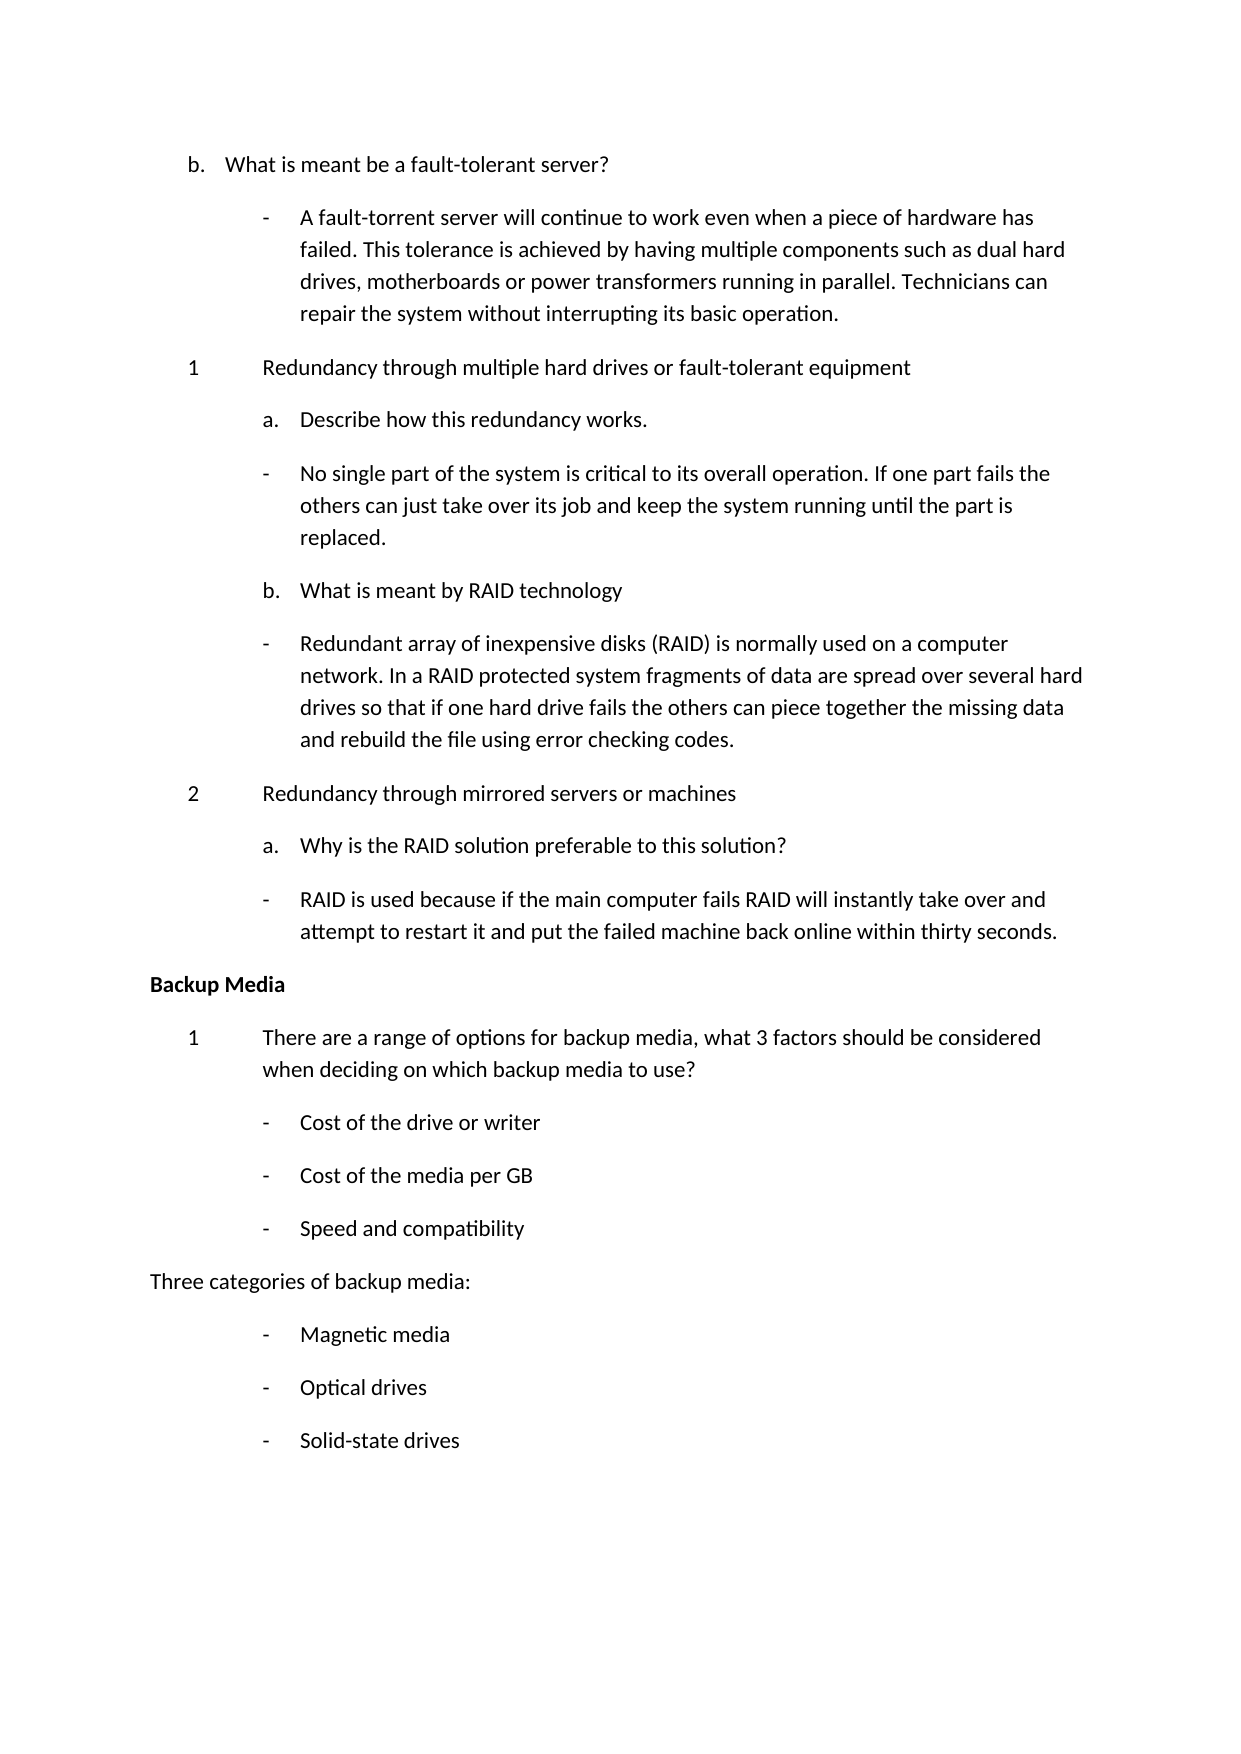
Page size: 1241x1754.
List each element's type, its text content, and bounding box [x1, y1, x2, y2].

list Optical drives [262, 1373, 1090, 1401]
list Redundancy through mirrored servers or machines [187, 779, 1090, 807]
list Redundancy through multiple hard drives or fault-tolerant equipment [187, 353, 1090, 381]
list Three categories of backup media: [150, 1267, 1090, 1295]
list Solid-state drives [262, 1426, 1090, 1454]
list Speed and compatibility [262, 1214, 1090, 1242]
list Why is the RAID solution preferable to this solution? [262, 832, 1090, 860]
list Backup Media [150, 970, 1090, 998]
list Redundant array of inexpensive disks (RAID) is normally used on a computer network. In a RAID protected system fragments of data are spread over several hard drives so that if one hard drive fails the others can piece together the missing data and rebuild the file using error checking codes. [262, 629, 1090, 754]
list Cost of the drive or writer [262, 1108, 1090, 1136]
list Magnetic media [262, 1320, 1090, 1348]
list What is meant by RAID technology [262, 576, 1090, 604]
list No single part of the system is critical to its overall operation. If one part fails the others can just take over its job and keep the system running until the part is replaced. [262, 459, 1090, 551]
list What is meant be a fault-tolerant server? [187, 150, 1090, 178]
list RAID is used because if the main computer fails RAID will instantly take over and attempt to restart it and put the failed machine back online within thirty seconds. [262, 885, 1090, 945]
list Cost of the media per GB [262, 1161, 1090, 1189]
list A fault-torrent server will continue to work even when a piece of hardware has failed. This tolerance is achieved by having multiple components such as dual hard drives, motherboards or power transformers running in parallel. Technicians can repair the system without interrupting its basic operation. [262, 203, 1090, 328]
list There are a range of options for backup media, what 3 factors should be considered when deciding on which backup media to use? [187, 1023, 1090, 1083]
list Describe how this redundancy works. [262, 406, 1090, 434]
